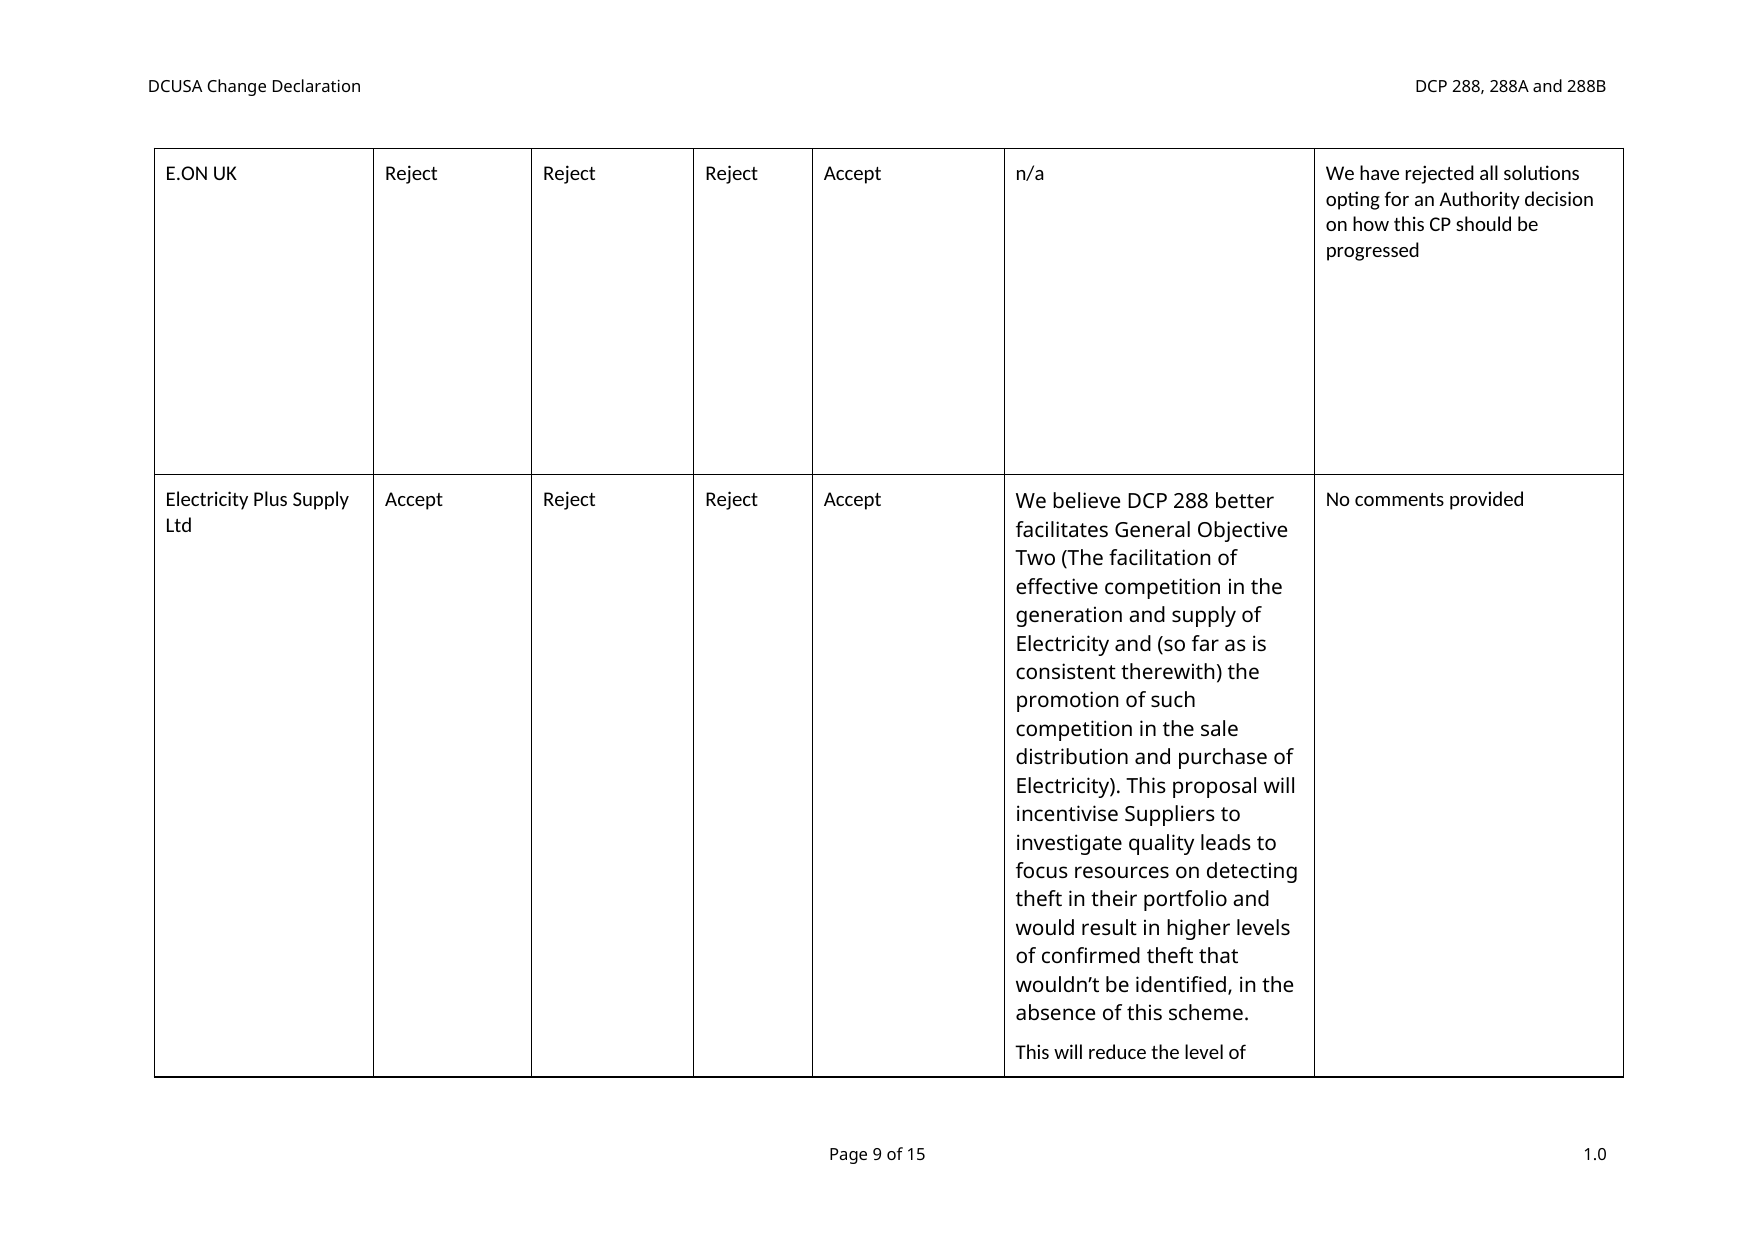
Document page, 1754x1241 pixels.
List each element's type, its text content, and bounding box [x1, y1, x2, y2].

table_cell Reject [374, 149, 531, 474]
table_cell [1005, 475, 1314, 1076]
table_cell Reject [532, 149, 693, 474]
table_cell Accept [374, 475, 531, 1076]
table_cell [1315, 475, 1623, 1076]
table_cell Accept [813, 149, 1004, 474]
table_cell Reject [532, 475, 693, 1076]
table_cell We have rejected all solutions opting for an Authority decision on how this CP should be progressed [1315, 149, 1623, 474]
table_cell Reject [694, 475, 812, 1076]
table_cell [155, 475, 373, 1076]
table_cell Accept [813, 475, 1004, 1076]
table_cell E.ON UK [155, 149, 373, 474]
table_cell n/a [1005, 149, 1314, 474]
table_cell Reject [694, 149, 812, 474]
